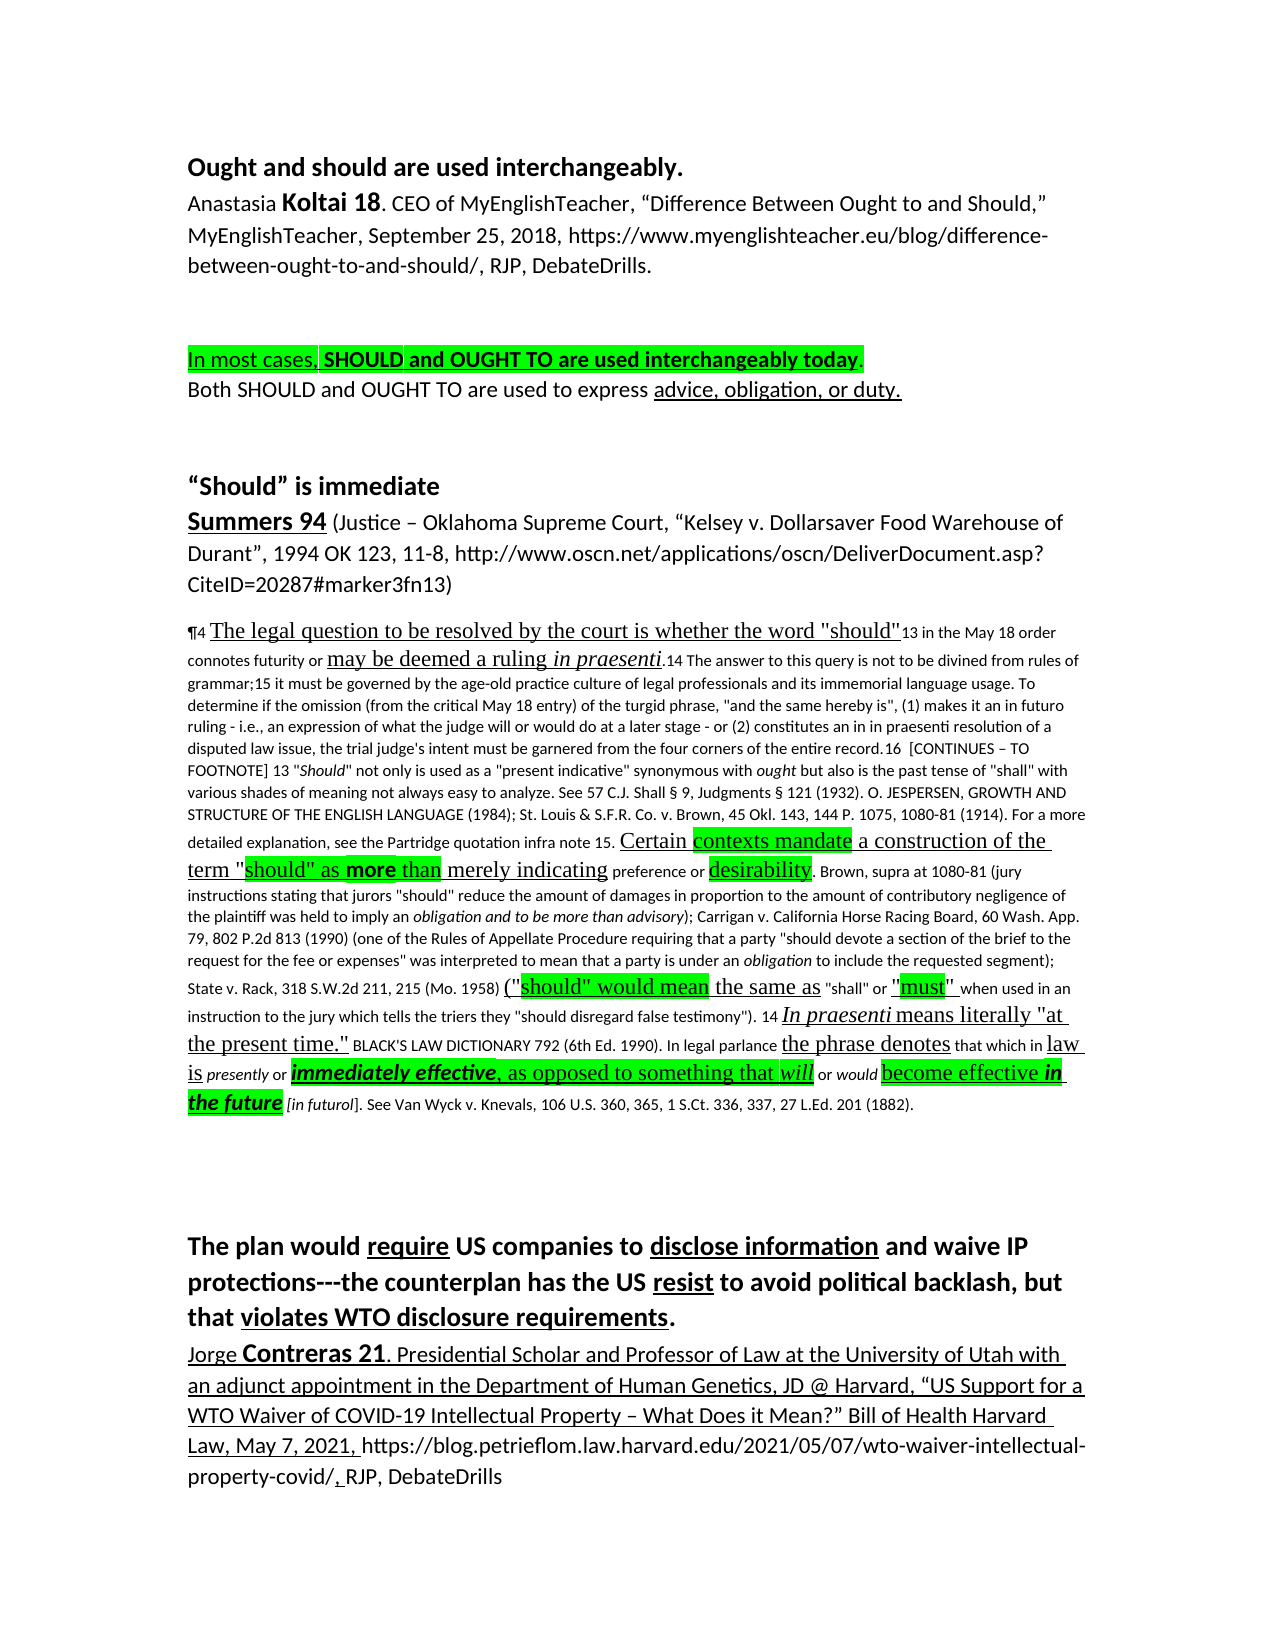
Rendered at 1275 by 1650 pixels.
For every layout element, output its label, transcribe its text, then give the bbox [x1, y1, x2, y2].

text ¶4 The legal question to be resolved by the court is whether the word "should"13 in the May 18 order connotes futurity or may be deemed a ruling in praesenti.14 The answer to this query is not to be divined from rules of grammar;15 it must be governed by the age-old practice culture of legal professionals and its immemorial language usage. To determine if the omission (from the critical May 18 entry) of the turgid phrase, "and the same hereby is", (1) makes it an in futuro ruling - i.e., an expression of what the judge will or would do at a later stage - or (2) constitutes an in in praesenti resolution of a disputed law issue, the trial judge's intent must be garnered from the four corners of the entire record.16 [CONTINUES – TO FOOTNOTE] 13 "Should" not only is used as a "present indicative" synonymous with ought but also is the past tense of "shall" with various shades of meaning not always easy to analyze. See 57 C.J. Shall § 9, Judgments § 121 (1932). O. JESPERSEN, GROWTH AND STRUCTURE OF THE ENGLISH LANGUAGE (1984); St. Louis & S.F.R. Co. v. Brown, 45 Okl. 143, 144 P. 1075, 1080-81 (1914). For a more detailed explanation, see the Partridge quotation infra note 15. Certain contexts mandate a construction of the term "should" as more than merely indicating preference or desirability. Brown, supra at 1080-81 (jury instructions stating that jurors "should" reduce the amount of damages in proportion to the amount of contributory negligence of the plaintiff was held to imply an obligation and to be more than advisory); Carrigan v. California Horse Racing Board, 60 Wash. App. 79, 802 P.2d 813 (1990) (one of the Rules of Appellate Procedure requiring that a party "should devote a section of the brief to the request for the fee or expenses" was interpreted to mean that a party is under an obligation to include the requested segment); State v. Rack, 318 S.W.2d 211, 215 (Mo. 1958) ("should" would mean the same as "shall" or "must" when used in an instruction to the jury which tells the triers they "should disregard false testimony"). 14 In praesenti means literally "at the present time." BLACK'S LAW DICTIONARY 792 (6th Ed. 1990). In legal parlance the phrase denotes that which in law is presently or immediately effective, as opposed to something that will or would become effective in the future [in futurol]. See Van Wyck v. Knevals, 106 U.S. 360, 365, 1 S.Ct. 336, 337, 27 L.Ed. 201 (1882). [187, 617, 1087, 1116]
subtitle The plan would require US companies to disclose information and waive IP protections---the counterplan has the US resist to avoid political backlash, but that violates WTO disclosure requirements. [187, 1229, 1087, 1333]
text In most cases, SHOULD and OUGHT TO are used interchangeably today. Both SHOULD and OUGHT TO are used to express advice, obligation, or duty. [187, 345, 1087, 403]
text Jorge Contreras 21. Presidential Scholar and Professor of Law at the University of Utah with an adjunct appointment in the Department of Human Genetics, JD @ Harvard, “US Support for a WTO Waiver of COVID-19 Intellectual Property – What Does it Mean?” Bill of Health Harvard Law, May 7, 2021, https://blog.petrieflom.law.harvard.edu/2021/05/07/wto-waiver-intellectual-property-covid/, RJP, DebateDrills [187, 1336, 1087, 1490]
subtitle Ought and should are used interchangeably. [187, 150, 1087, 183]
subtitle “Should” is immediate [187, 469, 1087, 502]
text Summers 94 (Justice – Oklahoma Supreme Court, “Kelsey v. Dollarsaver Food Warehouse of Durant”, 1994 OK 123, 11-8, http://www.oscn.net/applications/oscn/DeliverDocument.asp?CiteID=20287#marker3fn13) [187, 504, 1087, 598]
text Anastasia Koltai 18. CEO of MyEnglishTeacher, “Difference Between Ought to and Should,” MyEnglishTeacher, September 25, 2018, https://www.myenglishteacher.eu/blog/difference-between-ought-to-and-should/, RJP, DebateDrills. [187, 186, 1087, 279]
